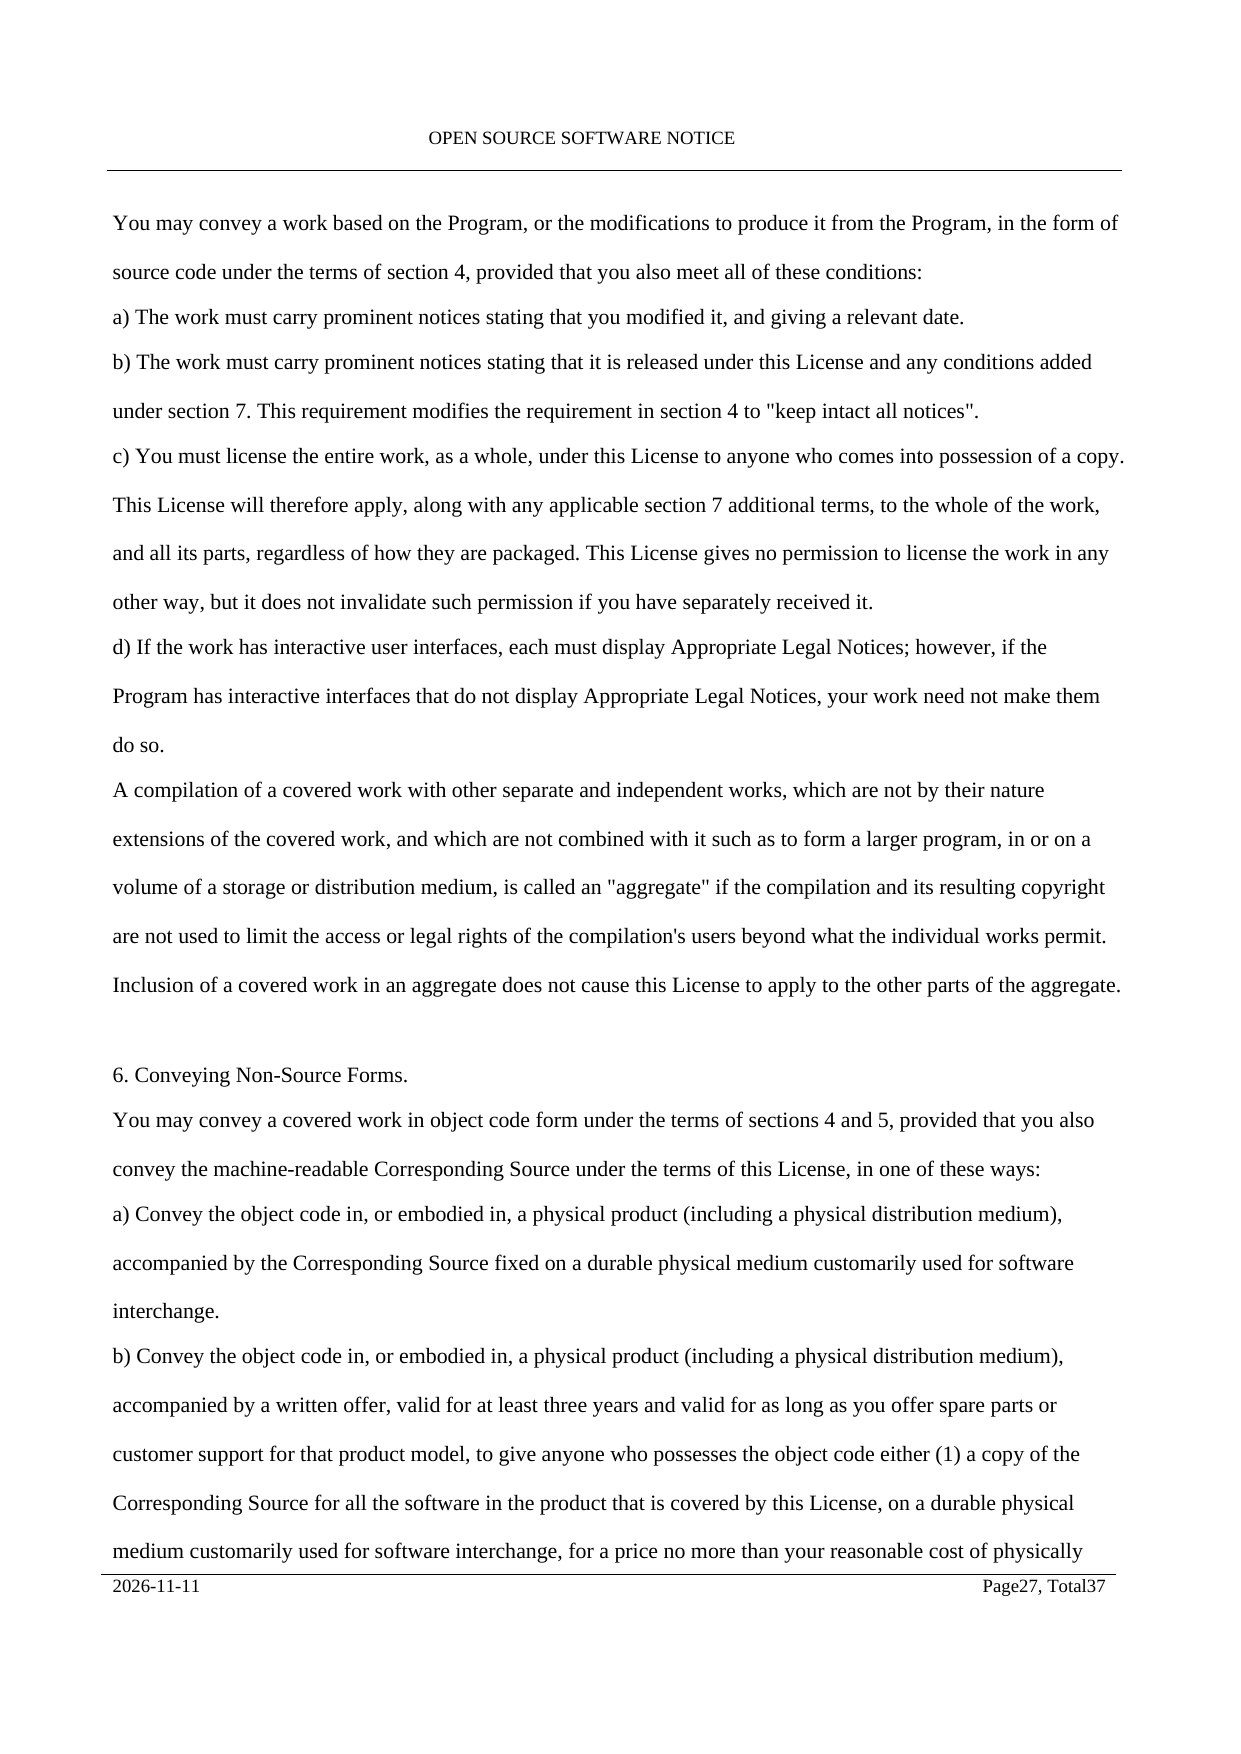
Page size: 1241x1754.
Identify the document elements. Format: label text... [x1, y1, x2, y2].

text a) Convey the object code in, or embodied in, a physical product (including a physical distribution medium), accompanied by the Corresponding Source fixed on a durable physical medium customarily used for software interchange. [112, 1197, 1128, 1327]
text a) The work must carry prominent notices stating that you modified it, and giving a relevant date. [112, 300, 1128, 333]
text A compilation of a covered work with other separate and independent works, which are not by their nature extensions of the covered work, and which are not combined with it such as to form a larger program, in or on a volume of a storage or distribution medium, is called an "aggregate" if the compilation and its resulting copyright are not used to limit the access or legal rights of the compilation's users beyond what the individual works permit. Inclusion of a covered work in an aggregate does not cause this License to apply to the other parts of the aggregate. [112, 773, 1128, 1001]
text d) If the work has interactive user interfaces, each must display Appropriate Legal Notices; however, if the Program has interactive interfaces that do not display Appropriate Legal Notices, your work need not make them do so. [112, 631, 1128, 761]
text b) The work must carry prominent notices stating that it is released under this License and any conditions added under section 7. This requirement modifies the requirement in section 4 to "keep intact all notices". [112, 345, 1128, 427]
text You may convey a work based on the Program, or the modifications to produce it from the Program, in the form of source code under the terms of section 4, provided that you also meet all of these conditions: [112, 206, 1128, 288]
text You may convey a covered work in object code form under the terms of sections 4 and 5, provided that you also convey the machine-readable Corresponding Source under the terms of this License, in one of these ways: [112, 1103, 1128, 1185]
text c) You must license the entire work, as a whole, under this License to anyone who comes into possession of a copy. This License will therefore apply, along with any applicable section 7 additional terms, to the whole of the work, and all its parts, regardless of how they are packaged. This License gives no permission to license the work in any other way, but it does not invalidate such permission if you have separately received it. [112, 439, 1128, 618]
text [112, 1340, 1128, 1567]
text 6. Conveying Non-Source Forms. [112, 1058, 1128, 1091]
